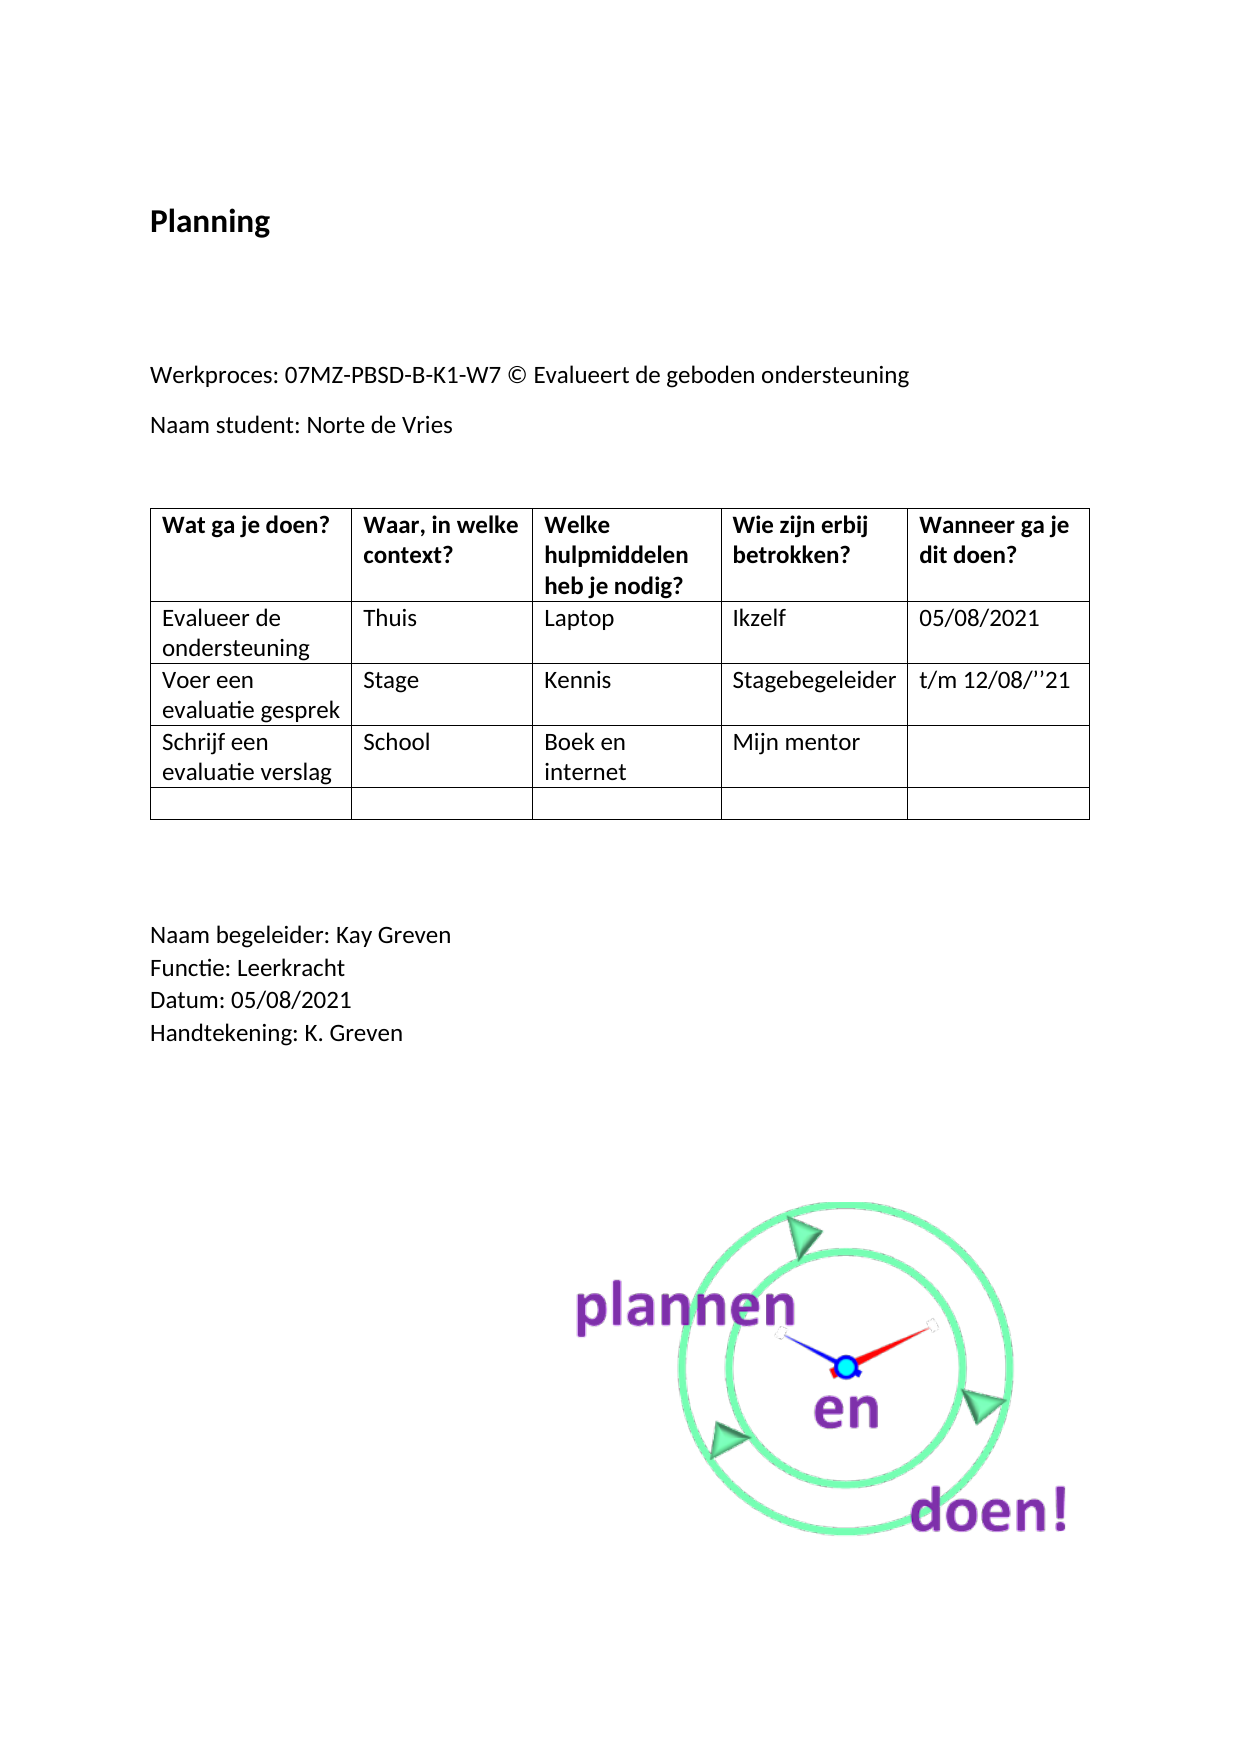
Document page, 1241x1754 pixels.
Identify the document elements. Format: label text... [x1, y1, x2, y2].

text Werkproces: 07MZ-PBSD-B-K1-W7 © Evalueert de geboden ondersteuning [150, 359, 1090, 390]
table_cell [151, 788, 351, 818]
table_cell Mijn mentor [722, 726, 907, 787]
table_cell Stagebegeleider [722, 664, 907, 725]
table_cell Thuis [352, 602, 532, 663]
table_header Welke hulpmiddelen heb je nodig? [533, 509, 721, 601]
table_cell t/m 12/08/’’21 [908, 664, 1089, 725]
table_cell Laptop [533, 602, 721, 663]
table_cell [352, 788, 532, 818]
table_cell [722, 788, 907, 818]
table_header Wat ga je doen? [151, 509, 351, 601]
table_cell [908, 726, 1089, 787]
picture [570, 1202, 1077, 1539]
table_cell Evalueer de ondersteuning [151, 602, 351, 663]
table_cell [908, 788, 1089, 818]
table_cell Schrijf een evaluatie verslag [151, 726, 351, 787]
table_cell Ikzelf [722, 602, 907, 663]
table_cell [533, 788, 721, 818]
table_cell 05/08/2021 [908, 602, 1089, 663]
table_cell Voer een evaluatie gesprek [151, 664, 351, 725]
text Planning [150, 199, 1090, 240]
table_cell Stage [352, 664, 532, 725]
table_header Waar, in welke context? [352, 509, 532, 601]
table_cell Kennis [533, 664, 721, 725]
table_cell Boek en internet [533, 726, 721, 787]
table_header Wie zijn erbij betrokken? [722, 509, 907, 601]
text Naam begeleider: Kay Greven Functie: Leerkracht Datum: 05/08/2021 Handtekening: K. Greven [150, 919, 1090, 1048]
table_header Wanneer ga je dit doen? [908, 509, 1089, 601]
text Naam student: Norte de Vries [150, 409, 1090, 439]
table_cell School [352, 726, 532, 787]
